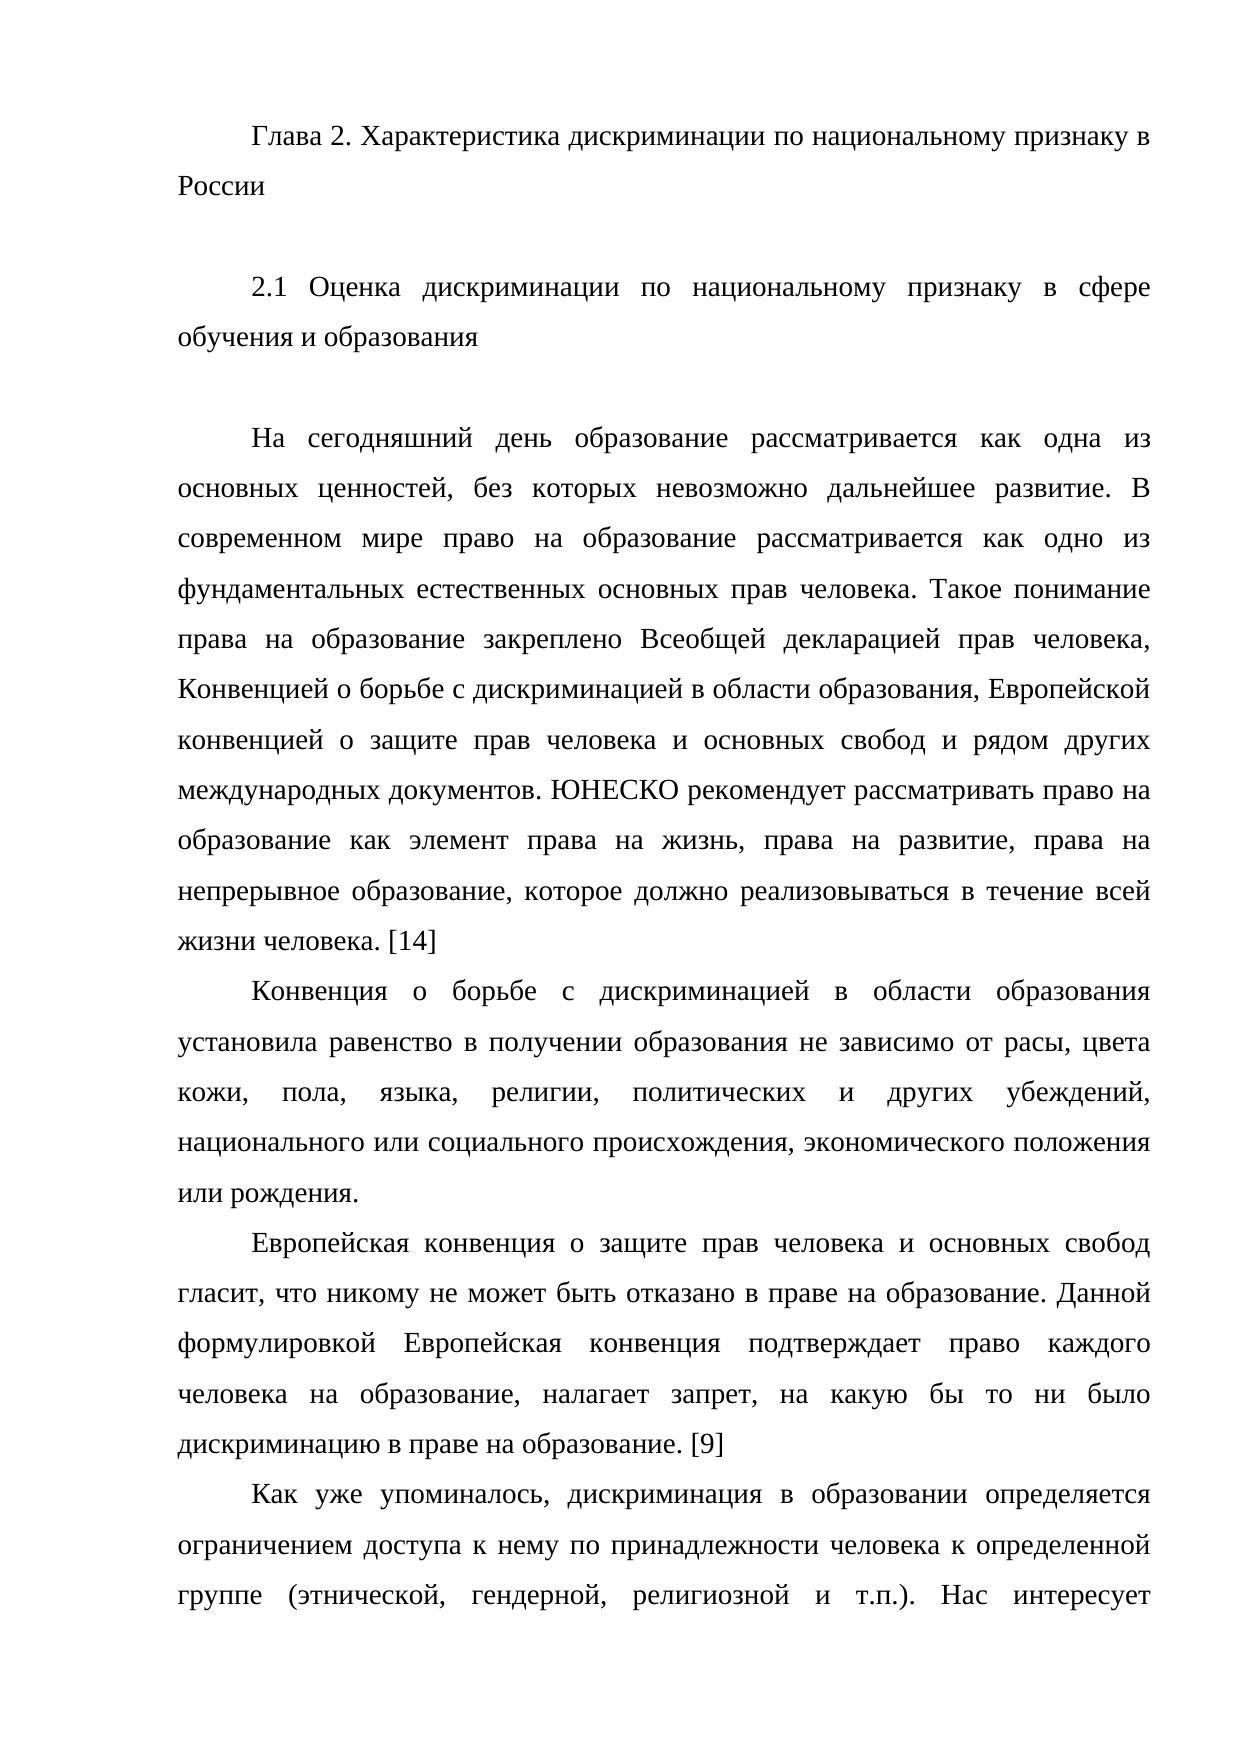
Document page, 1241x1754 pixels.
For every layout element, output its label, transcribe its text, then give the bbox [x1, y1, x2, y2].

text Глава 2. Характеристика дискриминации по национальному признаку в России [177, 118, 1152, 202]
text Конвенция о борьбе с дискриминацией в области образования установила равенство в получении образования не зависимо от расы, цвета кожи, пола, языка, религии, политических и других убеждений, национального или социального происхождения, экономического положения или рождения. [177, 973, 1152, 1208]
text На сегодняшний день образование рассматривается как одна из основных ценностей, без которых невозможно дальнейшее развитие. В современном мире право на образование рассматривается как одно из фундаментальных естественных основных прав человека. Такое понимание права на образование закреплено Всеобщей декларацией прав человека, Конвенцией о борьбе с дискриминацией в области образования, Европейской конвенцией о защите прав человека и основных свобод и рядом других международных документов. ЮНЕСКО рекомендует рассматривать право на образование как элемент права на жизнь, права на развитие, права на непрерывное образование, которое должно реализовываться в течение всей жизни человека. [14] [177, 420, 1152, 957]
text 2.1 Оценка дискриминации по национальному признаку в сфере обучения и образования [177, 269, 1152, 353]
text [177, 1477, 1152, 1611]
text Европейская конвенция о защите прав человека и основных свобод гласит, что никому не может быть отказано в праве на образование. Данной формулировкой Европейская конвенция подтверждает право каждого человека на образование, налагает запрет, на какую бы то ни было дискриминацию в праве на образование. [9] [177, 1225, 1152, 1460]
